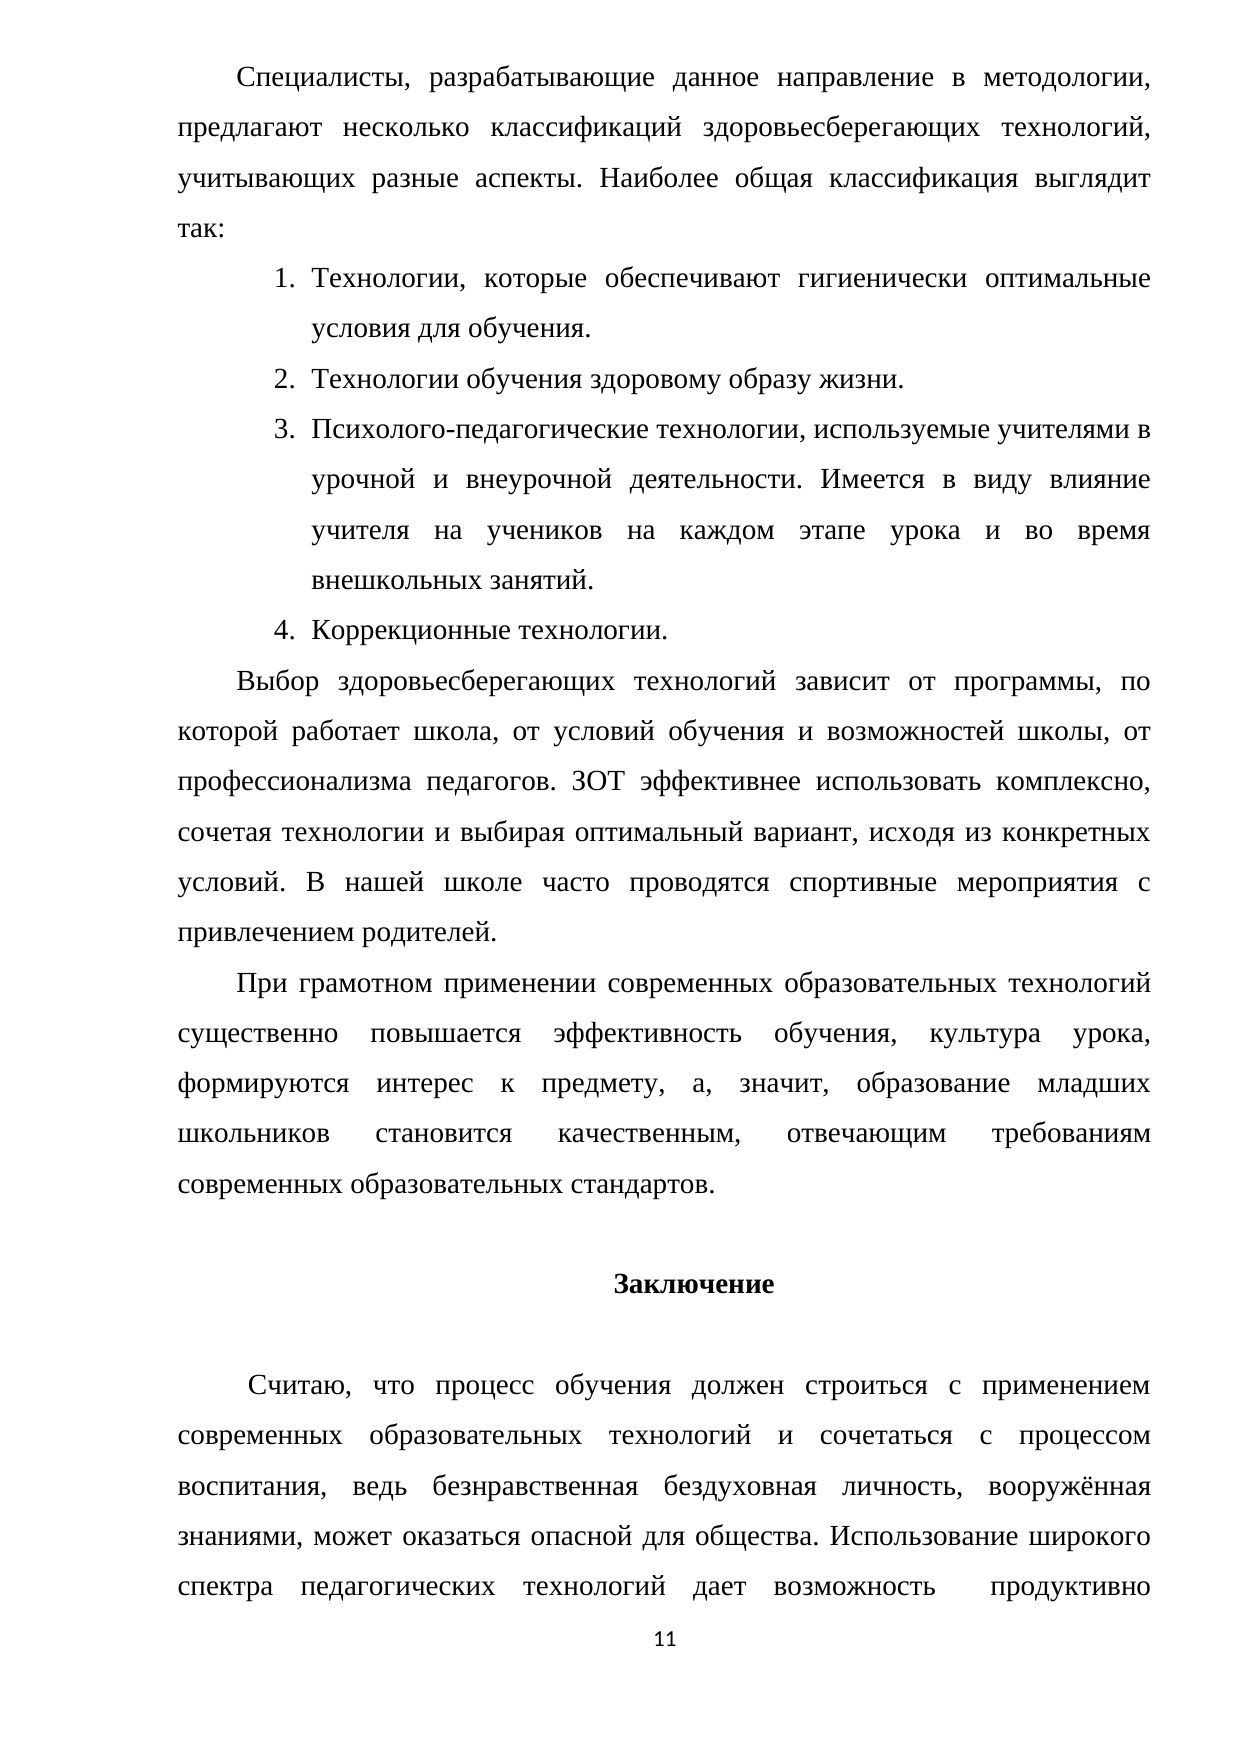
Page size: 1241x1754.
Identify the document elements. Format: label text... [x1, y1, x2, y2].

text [177, 1367, 1152, 1602]
list Технологии обучения здоровому образу жизни. [274, 361, 1152, 394]
list Технологии, которые обеспечивают гигиенически оптимальные условия для обучения. [274, 260, 1152, 344]
text Заключение [177, 1267, 1152, 1300]
text Специалисты, разрабатывающие данное направление в методологии, предлагают несколько классификаций здоровьесберегающих технологий, учитывающих разные аспекты. Наиболее общая классификация выглядит так: [177, 59, 1152, 243]
list Психолого-педагогические технологии, используемые учителями в урочной и внеурочной деятельности. Имеется в виду влияние учителя на учеников на каждом этапе урока и во время внешкольных занятий. [274, 411, 1152, 596]
list Коррекционные технологии. [274, 612, 1152, 646]
text Выбор здоровьесберегающих технологий зависит от программы, по которой работает школа, от условий обучения и возможностей школы, от профессионализма педагогов. ЗОТ эффективнее использовать комплексно, сочетая технологии и выбирая оптимальный вариант, исходя из конкретных условий. В нашей школе часто проводятся спортивные мероприятия с привлечением родителей. [177, 663, 1152, 948]
text При грамотном применении современных образовательных технологий существенно повышается эффективность обучения, культура урока, формируются интерес к предмету, а, значит, образование младших школьников становится качественным, отвечающим требованиям современных образовательных стандартов. [177, 965, 1152, 1199]
